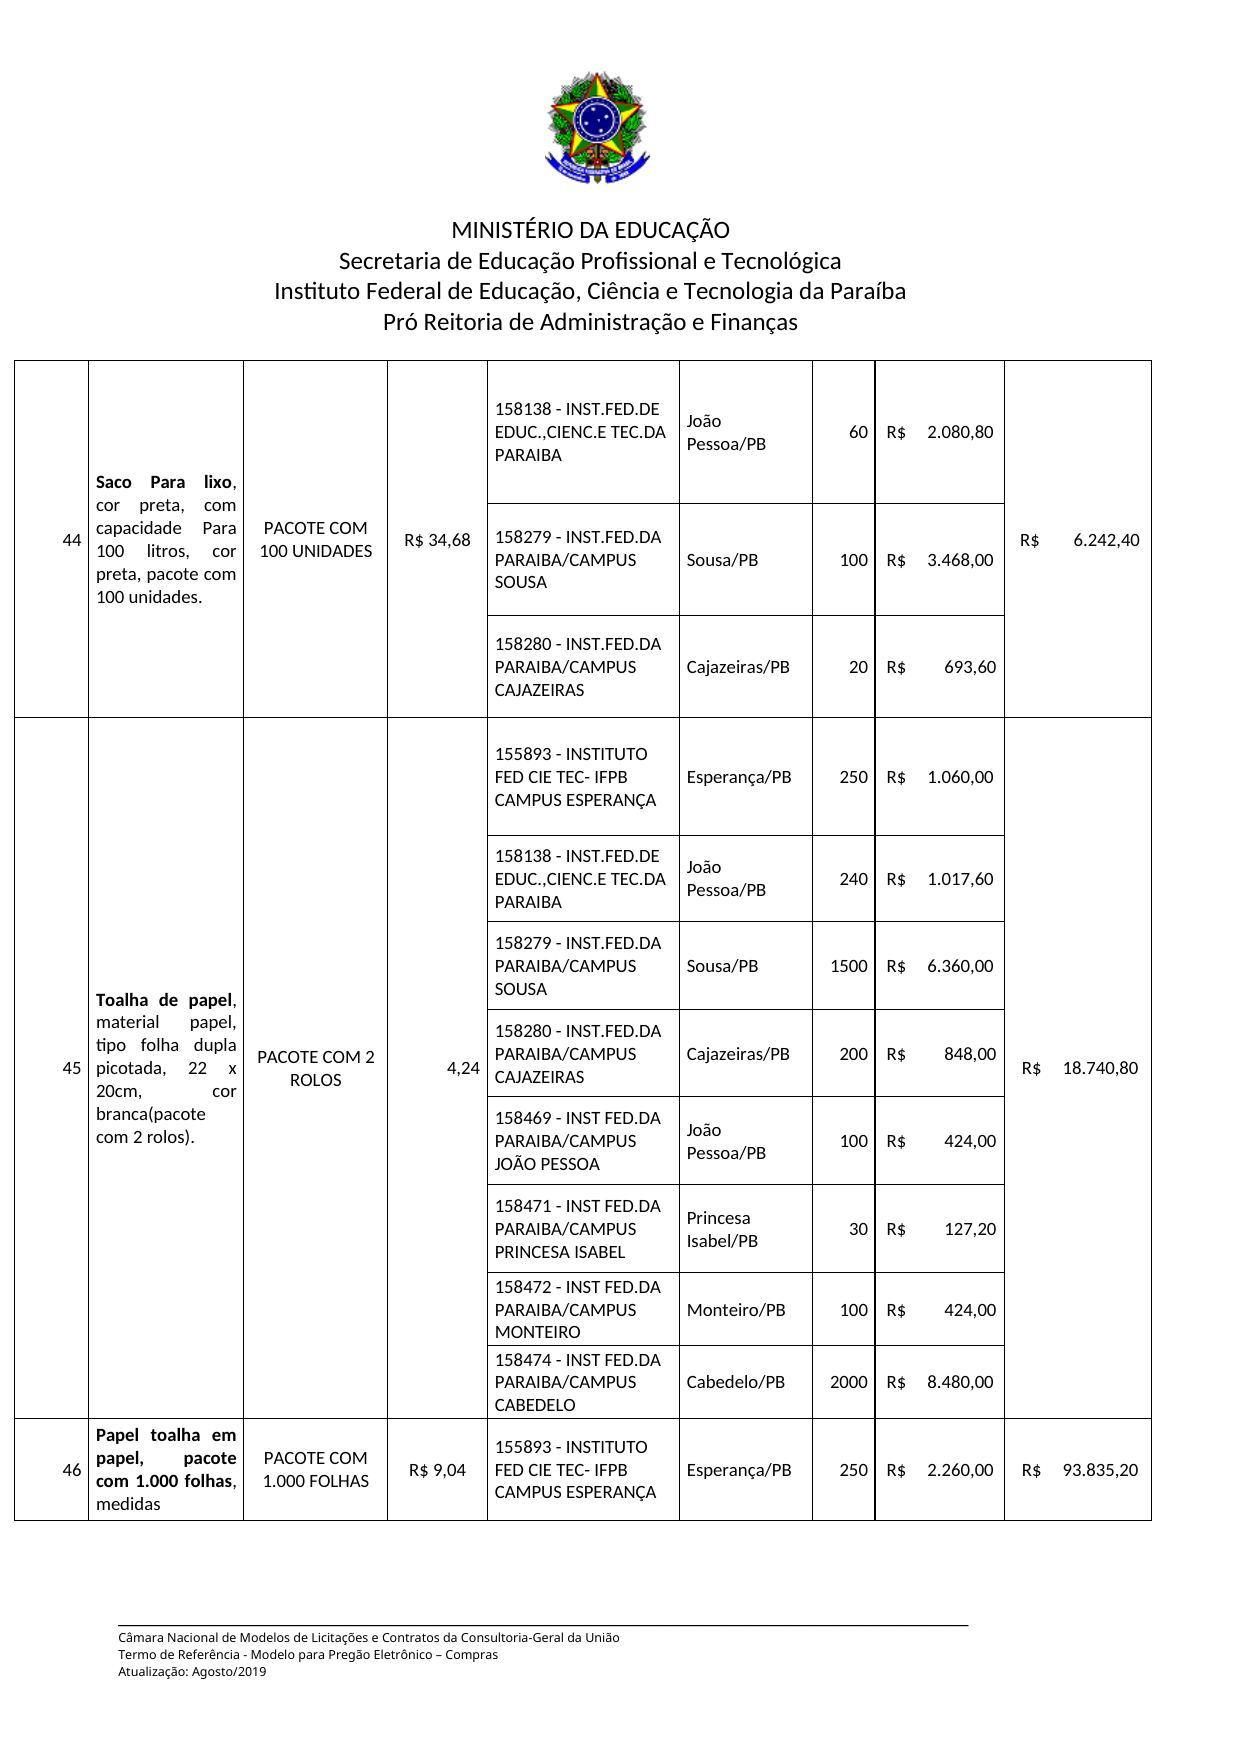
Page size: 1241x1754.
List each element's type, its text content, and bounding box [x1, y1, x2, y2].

table_cell 155893 - INSTITUTO FED CIE TEC- IFPB CAMPUS ESPERANÇA [488, 1419, 679, 1519]
table_cell 158471 - INST FED.DA PARAIBA/CAMPUS PRINCESA ISABEL [488, 1185, 679, 1272]
table_cell R$ 6.360,00 [876, 922, 1004, 1009]
table_cell 45 [15, 718, 88, 1418]
table_cell 44 [15, 361, 88, 717]
table_cell 158469 - INST FED.DA PARAIBA/CAMPUS JOÃO PESSOA [488, 1097, 679, 1184]
table_cell 155893 - INSTITUTO FED CIE TEC- IFPB CAMPUS ESPERANÇA [488, 718, 679, 835]
table_cell 100 [813, 1273, 874, 1345]
table_cell 20 [813, 616, 874, 717]
table_cell 2000 [813, 1346, 874, 1418]
table_cell 46 [15, 1419, 88, 1519]
picture [543, 70, 649, 183]
table_cell R$ 6.242,40 [1005, 361, 1151, 717]
table_cell R$ 1.017,60 [876, 836, 1004, 921]
table_cell 100 [813, 1097, 874, 1184]
table_cell Cajazeiras/PB [680, 616, 812, 717]
table_cell R$ 693,60 [876, 616, 1004, 717]
table_cell João Pessoa/PB [680, 361, 812, 503]
table_cell 158472 - INST FED.DA PARAIBA/CAMPUS MONTEIRO [488, 1273, 679, 1345]
table_cell R$ 1.060,00 [876, 718, 1004, 835]
table_cell R$ 2.260,00 [876, 1419, 1004, 1519]
table_cell 240 [813, 836, 874, 921]
table_cell João Pessoa/PB [680, 1097, 812, 1184]
table_cell 158280 - INST.FED.DA PARAIBA/CAMPUS CAJAZEIRAS [488, 1010, 679, 1096]
table_cell PACOTE COM 100 UNIDADES [244, 361, 387, 717]
table_cell Cajazeiras/PB [680, 1010, 812, 1096]
table_cell 250 [813, 718, 874, 835]
table_cell 158280 - INST.FED.DA PARAIBA/CAMPUS CAJAZEIRAS [488, 616, 679, 717]
table_cell 250 [813, 1419, 874, 1519]
table_cell R$ 8.480,00 [876, 1346, 1004, 1418]
table_cell 200 [813, 1010, 874, 1096]
table_cell 1500 [813, 922, 874, 1009]
table_cell Cabedelo/PB [680, 1346, 812, 1418]
table_cell R$ 9,04 [388, 1419, 487, 1519]
table_cell R$ 848,00 [876, 1010, 1004, 1096]
table_cell R$ 93.835,20 [1005, 1419, 1151, 1519]
table_cell 158474 - INST FED.DA PARAIBA/CAMPUS CABEDELO [488, 1346, 679, 1418]
table_cell R$ 424,00 [876, 1273, 1004, 1345]
table_cell PACOTE COM 1.000 FOLHAS [244, 1419, 387, 1519]
table_cell 158279 - INST.FED.DA PARAIBA/CAMPUS SOUSA [488, 504, 679, 615]
table_cell 158279 - INST.FED.DA PARAIBA/CAMPUS SOUSA [488, 922, 679, 1009]
table_cell R$ 3.468,00 [876, 504, 1004, 615]
table_cell Sousa/PB [680, 922, 812, 1009]
table_cell 158138 - INST.FED.DE EDUC.,CIENC.E TEC.DA PARAIBA [488, 836, 679, 921]
table_cell 60 [813, 361, 874, 503]
table_cell Esperança/PB [680, 1419, 812, 1519]
table_cell R$ 18.740,80 [1005, 718, 1151, 1418]
table_cell 100 [813, 504, 874, 615]
table_cell 30 [813, 1185, 874, 1272]
table_cell Papel toalha em papel, pacote com 1.000 folhas, medidas aproximadas das folhas 22,5 x 20,5 cm. em embalagem plástica ou papel. [89, 1419, 243, 1519]
table_cell PACOTE COM 2 ROLOS [244, 718, 387, 1418]
table_cell 4,24 [388, 718, 487, 1418]
table_cell 158138 - INST.FED.DE EDUC.,CIENC.E TEC.DA PARAIBA [488, 361, 679, 503]
table_cell R$ 2.080,80 [876, 361, 1004, 503]
table_cell Saco Para lixo, cor preta, com capacidade Para 100 litros, cor preta, pacote com 100 unidades. [89, 361, 243, 717]
table_cell R$ 424,00 [876, 1097, 1004, 1184]
table_cell R$ 34,68 [388, 361, 487, 717]
table_cell R$ 127,20 [876, 1185, 1004, 1272]
table_cell João Pessoa/PB [680, 836, 812, 921]
table_cell Toalha de papel, material papel, tipo folha dupla picotada, 22 x 20cm, cor branca(pacote com 2 rolos). [89, 718, 243, 1418]
table_cell Sousa/PB [680, 504, 812, 615]
table_cell Princesa Isabel/PB [680, 1185, 812, 1272]
table_cell Monteiro/PB [680, 1273, 812, 1345]
table_cell Esperança/PB [680, 718, 812, 835]
